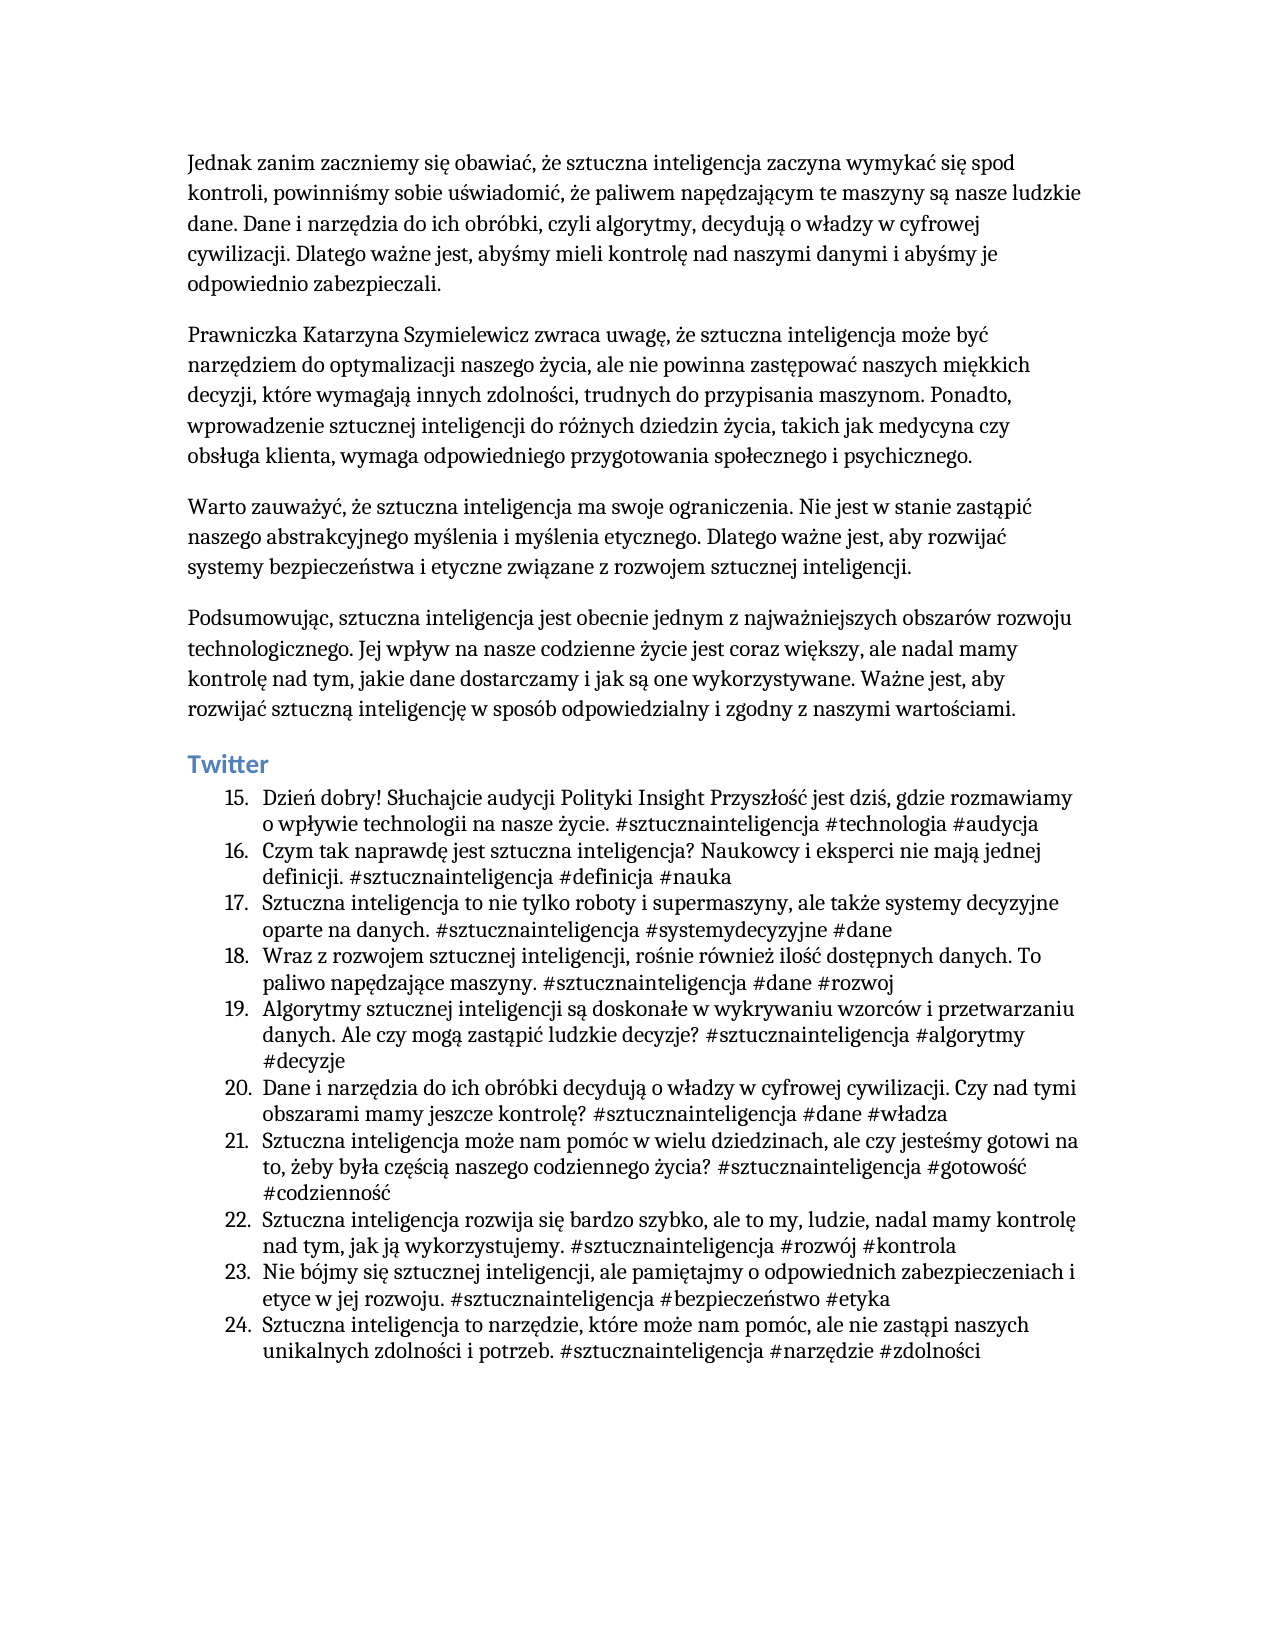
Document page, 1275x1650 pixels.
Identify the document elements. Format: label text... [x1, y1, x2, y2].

list Sztuczna inteligencja może nam pomóc w wielu dziedzinach, ale czy jesteśmy gotowi na to, żeby była częścią naszego codziennego życia? #sztucznainteligencja #gotowość #codzienność [225, 1127, 1087, 1206]
text Prawniczka Katarzyna Szymielewicz zwraca uwagę, że sztuczna inteligencja może być narzędziem do optymalizacji naszego życia, ale nie powinna zastępować naszych miękkich decyzji, które wymagają innych zdolności, trudnych do przypisania maszynom. Ponadto, wprowadzenie sztucznej inteligencji do różnych dziedzin życia, takich jak medycyna czy obsługa klienta, wymaga odpowiedniego przygotowania społecznego i psychicznego. [187, 322, 1087, 469]
text Jednak zanim zaczniemy się obawiać, że sztuczna inteligencja zaczyna wymykać się spod kontroli, powinniśmy sobie uświadomić, że paliwem napędzającym te maszyny są nasze ludzkie dane. Dane i narzędzia do ich obróbki, czyli algorytmy, decydują o władzy w cyfrowej cywilizacji. Dlatego ważne jest, abyśmy mieli kontrolę nad naszymi danymi i abyśmy je odpowiednio zabezpieczali. [187, 150, 1087, 297]
list Czym tak naprawdę jest sztuczna inteligencja? Naukowcy i eksperci nie mają jednej definicji. #sztucznainteligencja #definicja #nauka [225, 837, 1087, 890]
list Sztuczna inteligencja rozwija się bardzo szybko, ale to my, ludzie, nadal mamy kontrolę nad tym, jak ją wykorzystujemy. #sztucznainteligencja #rozwój #kontrola [225, 1206, 1087, 1259]
text Podsumowując, sztuczna inteligencja jest obecnie jednym z najważniejszych obszarów rozwoju technologicznego. Jej wpływ na nasze codzienne życie jest coraz większy, ale nadal mamy kontrolę nad tym, jakie dane dostarczamy i jak są one wykorzystywane. Ważne jest, aby rozwijać sztuczną inteligencję w sposób odpowiedzialny i zgodny z naszymi wartościami. [187, 605, 1087, 722]
list Sztuczna inteligencja to narzędzie, które może nam pomóc, ale nie zastąpi naszych unikalnych zdolności i potrzeb. #sztucznainteligencja #narzędzie #zdolności [225, 1312, 1087, 1364]
text Warto zauważyć, że sztuczna inteligencja ma swoje ograniczenia. Nie jest w stanie zastąpić naszego abstrakcyjnego myślenia i myślenia etycznego. Dlatego ważne jest, aby rozwijać systemy bezpieczeństwa i etyczne związane z rozwojem sztucznej inteligencji. [187, 494, 1087, 581]
list Sztuczna inteligencja to nie tylko roboty i supermaszyny, ale także systemy decyzyjne oparte na danych. #sztucznainteligencja #systemydecyzyjne #dane [225, 890, 1087, 943]
subtitle Twitter [187, 747, 1087, 780]
list Nie bójmy się sztucznej inteligencji, ale pamiętajmy o odpowiednich zabezpieczeniach i etyce w jej rozwoju. #sztucznainteligencja #bezpieczeństwo #etyka [225, 1259, 1087, 1312]
list Dane i narzędzia do ich obróbki decydują o władzy w cyfrowej cywilizacji. Czy nad tymi obszarami mamy jeszcze kontrolę? #sztucznainteligencja #dane #władza [225, 1075, 1087, 1127]
list Wraz z rozwojem sztucznej inteligencji, rośnie również ilość dostępnych danych. To paliwo napędzające maszyny. #sztucznainteligencja #dane #rozwoj [225, 943, 1087, 996]
list Dzień dobry! Słuchajcie audycji Polityki Insight Przyszłość jest dziś, gdzie rozmawiamy o wpływie technologii na nasze życie. #sztucznainteligencja #technologia #audycja [225, 785, 1087, 837]
list Algorytmy sztucznej inteligencji są doskonałe w wykrywaniu wzorców i przetwarzaniu danych. Ale czy mogą zastąpić ludzkie decyzje? #sztucznainteligencja #algorytmy #decyzje [225, 996, 1087, 1075]
